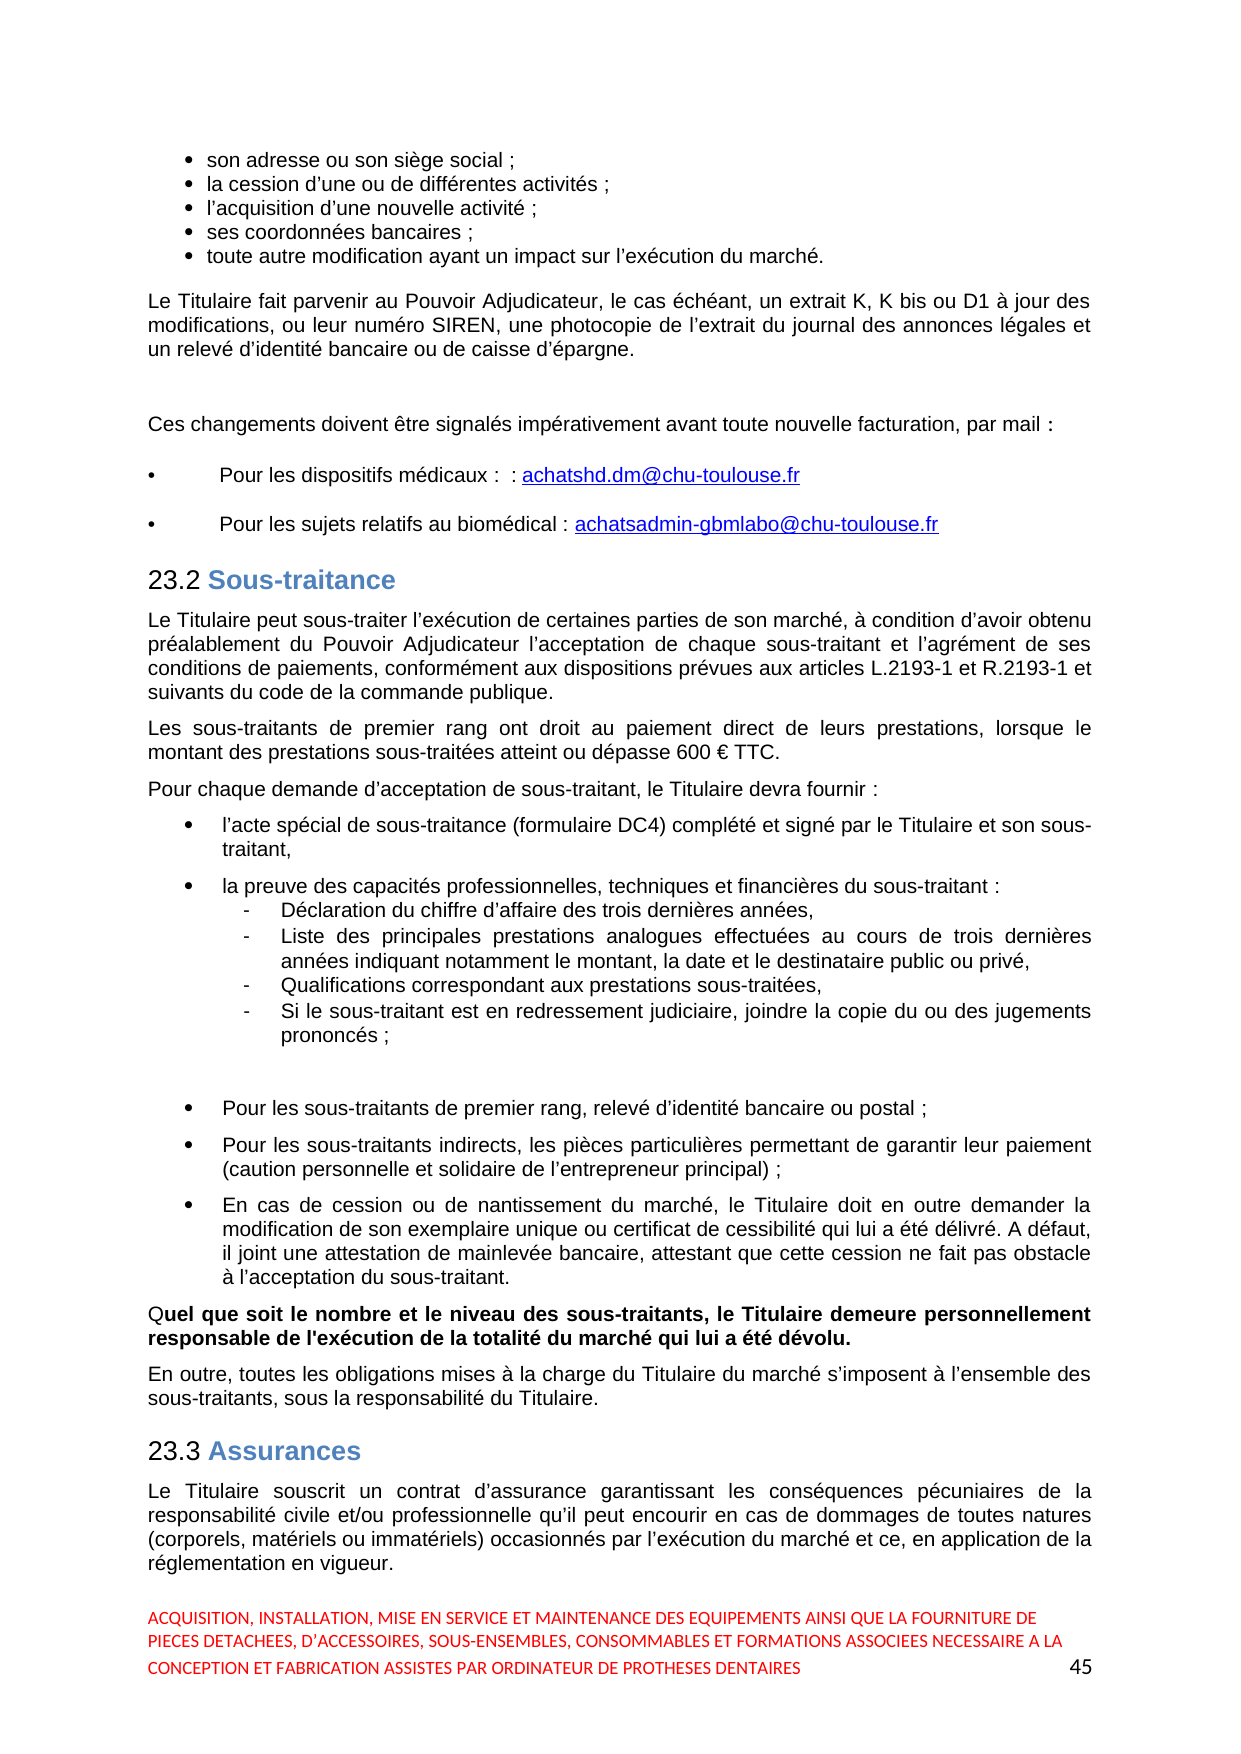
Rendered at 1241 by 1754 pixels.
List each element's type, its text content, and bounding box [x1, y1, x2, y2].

list Déclaration du chiffre d’affaire des trois dernières années, [243, 898, 1093, 923]
subtitle Sous-traitance [148, 564, 1093, 595]
list Pour les sous-traitants de premier rang, relevé d’identité bancaire ou postal ; [185, 1096, 1093, 1120]
text Quel que soit le nombre et le niveau des sous-traitants, le Titulaire demeure personnellement responsable de l'exécution de la totalité du marché qui lui a été dévolu. [148, 1302, 1093, 1349]
list la preuve des capacités professionnelles, techniques et financières du sous-traitant : [185, 873, 1093, 898]
list son adresse ou son siège social ; [185, 148, 1093, 172]
subtitle Assurances [148, 1435, 1093, 1466]
text Pour chaque demande d’acceptation de sous-traitant, le Titulaire devra fournir : [148, 777, 1093, 801]
text Ces changements doivent être signalés impérativement avant toute nouvelle facturation, par mail : [148, 409, 1093, 438]
list Pour les sous-traitants indirects, les pièces particulières permettant de garantir leur paiement (caution personnelle et solidaire de l’entrepreneur principal) ; [185, 1133, 1093, 1181]
list Si le sous-traitant est en redressement judiciaire, joindre la copie du ou des jugements prononcés ; [243, 998, 1093, 1047]
list Liste des principales prestations analogues effectuées au cours de trois dernières années indiquant notamment le montant, la date et le destinataire public ou privé, [243, 923, 1093, 972]
list Qualifications correspondant aux prestations sous-traitées, [243, 972, 1093, 998]
text Les sous-traitants de premier rang ont droit au paiement direct de leurs prestations, lorsque le montant des prestations sous-traitées atteint ou dépasse 600 € TTC. [148, 716, 1093, 764]
list ses coordonnées bancaires ; [185, 220, 1093, 244]
text • Pour les dispositifs médicaux : : achatshd.dm@chu-toulouse.fr [148, 463, 1093, 487]
text En outre, toutes les obligations mises à la charge du Titulaire du marché s’imposent à l’ensemble des sous-traitants, sous la responsabilité du Titulaire. [148, 1362, 1093, 1410]
list l’acte spécial de sous-traitance (formulaire DC4) complété et signé par le Titulaire et son sous-traitant, [185, 813, 1093, 861]
text Le Titulaire souscrit un contrat d’assurance garantissant les conséquences pécuniaires de la responsabilité civile et/ou professionnelle qu’il peut encourir en cas de dommages de toutes natures (corporels, matériels ou immatériels) occasionnés par l’exécution du marché et ce, en application de la réglementation en vigueur. [148, 1479, 1093, 1574]
list l’acquisition d’une nouvelle activité ; [185, 196, 1093, 220]
text • Pour les sujets relatifs au biomédical : achatsadmin-gbmlabo@chu-toulouse.fr [148, 512, 1093, 536]
list toute autre modification ayant un impact sur l’exécution du marché. [185, 244, 1093, 268]
text Le Titulaire peut sous-traiter l’exécution de certaines parties de son marché, à condition d’avoir obtenu préalablement du Pouvoir Adjudicateur l’acceptation de chaque sous-traitant et l’agrément de ses conditions de paiements, conformément aux dispositions prévues aux articles L.2193-1 et R.2193-1 et suivants du code de la commande publique. [148, 608, 1093, 704]
list la cession d’une ou de différentes activités ; [185, 172, 1093, 196]
text Le Titulaire fait parvenir au Pouvoir Adjudicateur, le cas échéant, un extrait K, K bis ou D1 à jour des modifications, ou leur numéro SIREN, une photocopie de l’extrait du journal des annonces légales et un relevé d’identité bancaire ou de caisse d’épargne. [148, 289, 1093, 361]
list En cas de cession ou de nantissement du marché, le Titulaire doit en outre demander la modification de son exemplaire unique ou certificat de cessibilité qui lui a été délivré. A défaut, il joint une attestation de mainlevée bancaire, attestant que cette cession ne fait pas obstacle à l’acceptation du sous-traitant. [185, 1193, 1093, 1289]
